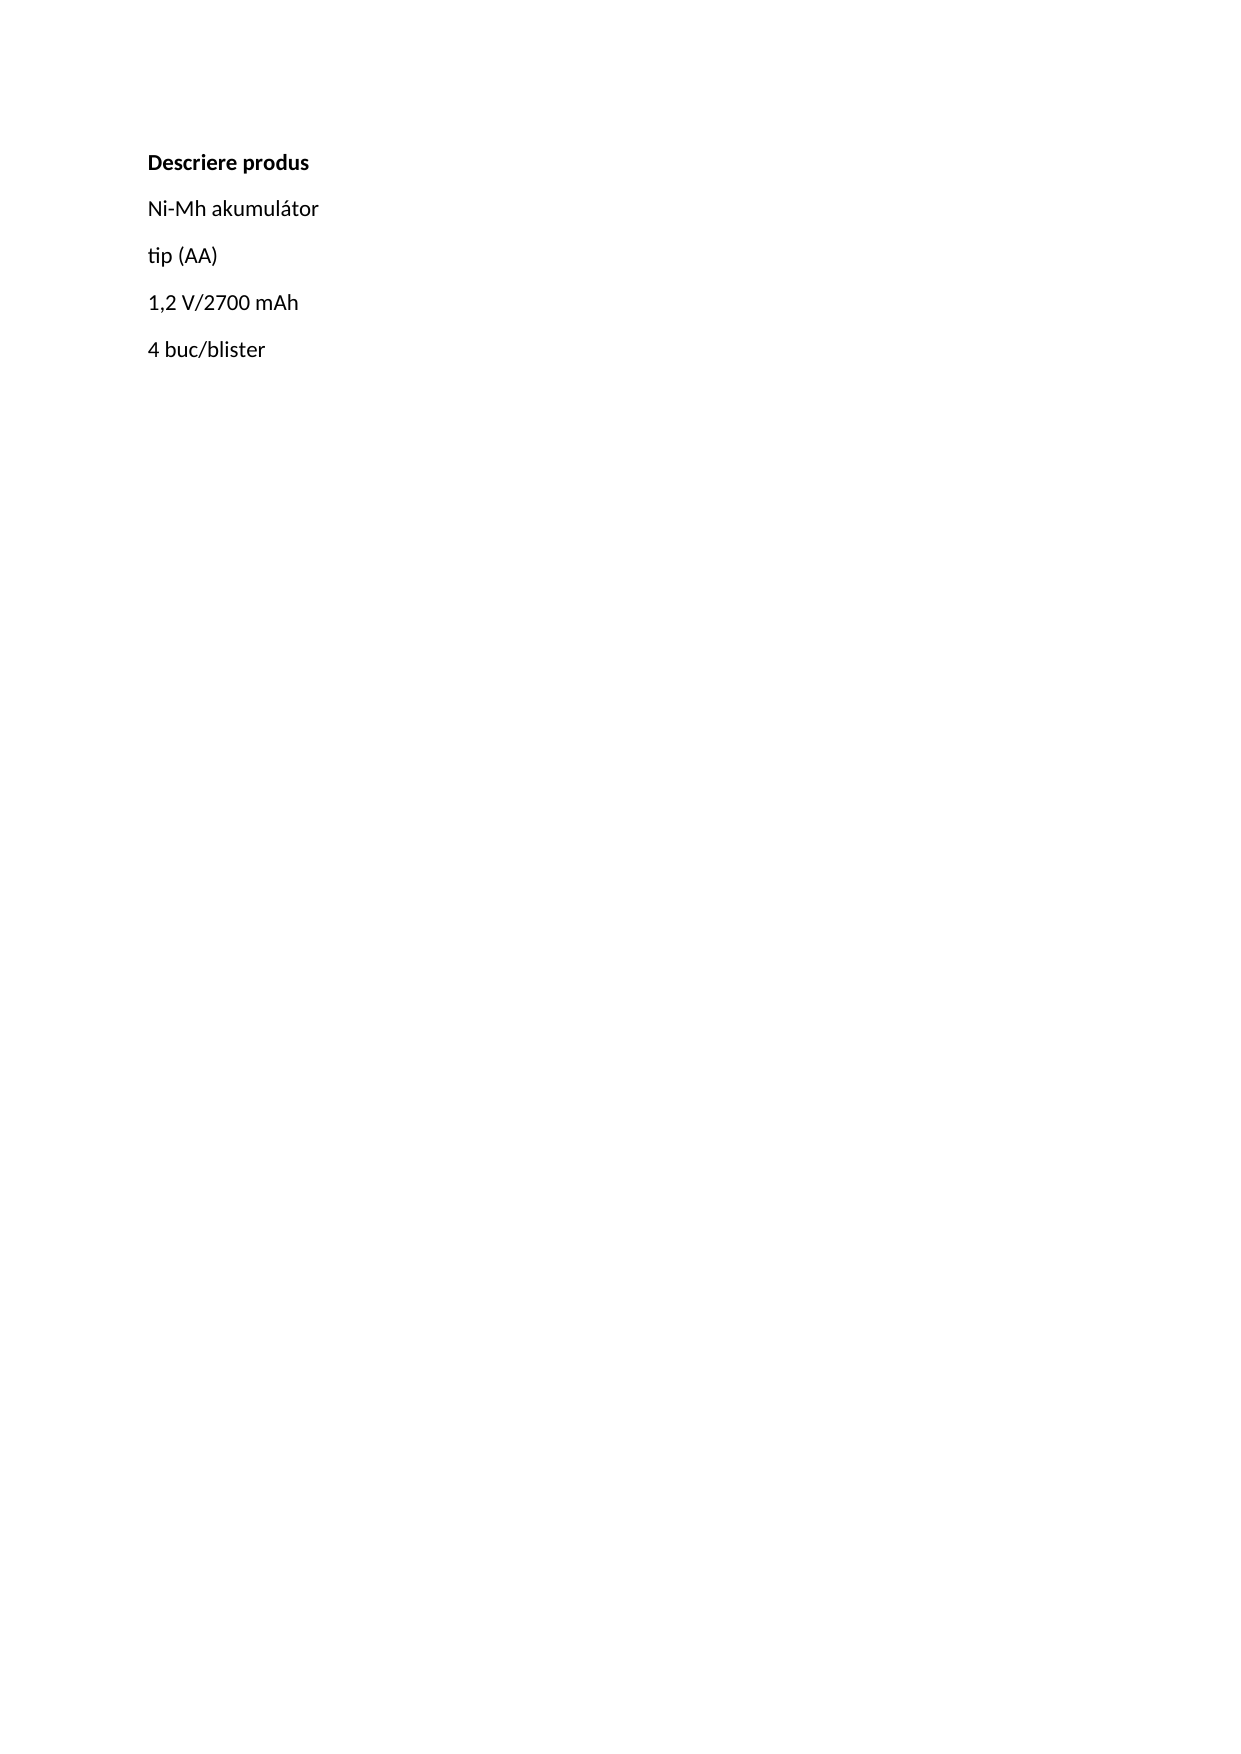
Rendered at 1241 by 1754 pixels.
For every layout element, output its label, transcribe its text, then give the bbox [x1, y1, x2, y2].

text Descriere produs [148, 148, 1093, 176]
text 1,2 V/2700 mAh [148, 288, 1093, 316]
text 4 buc/blister [148, 335, 1093, 363]
text Ni-Mh akumulátor [148, 194, 1093, 222]
text tip (AA) [148, 241, 1093, 269]
